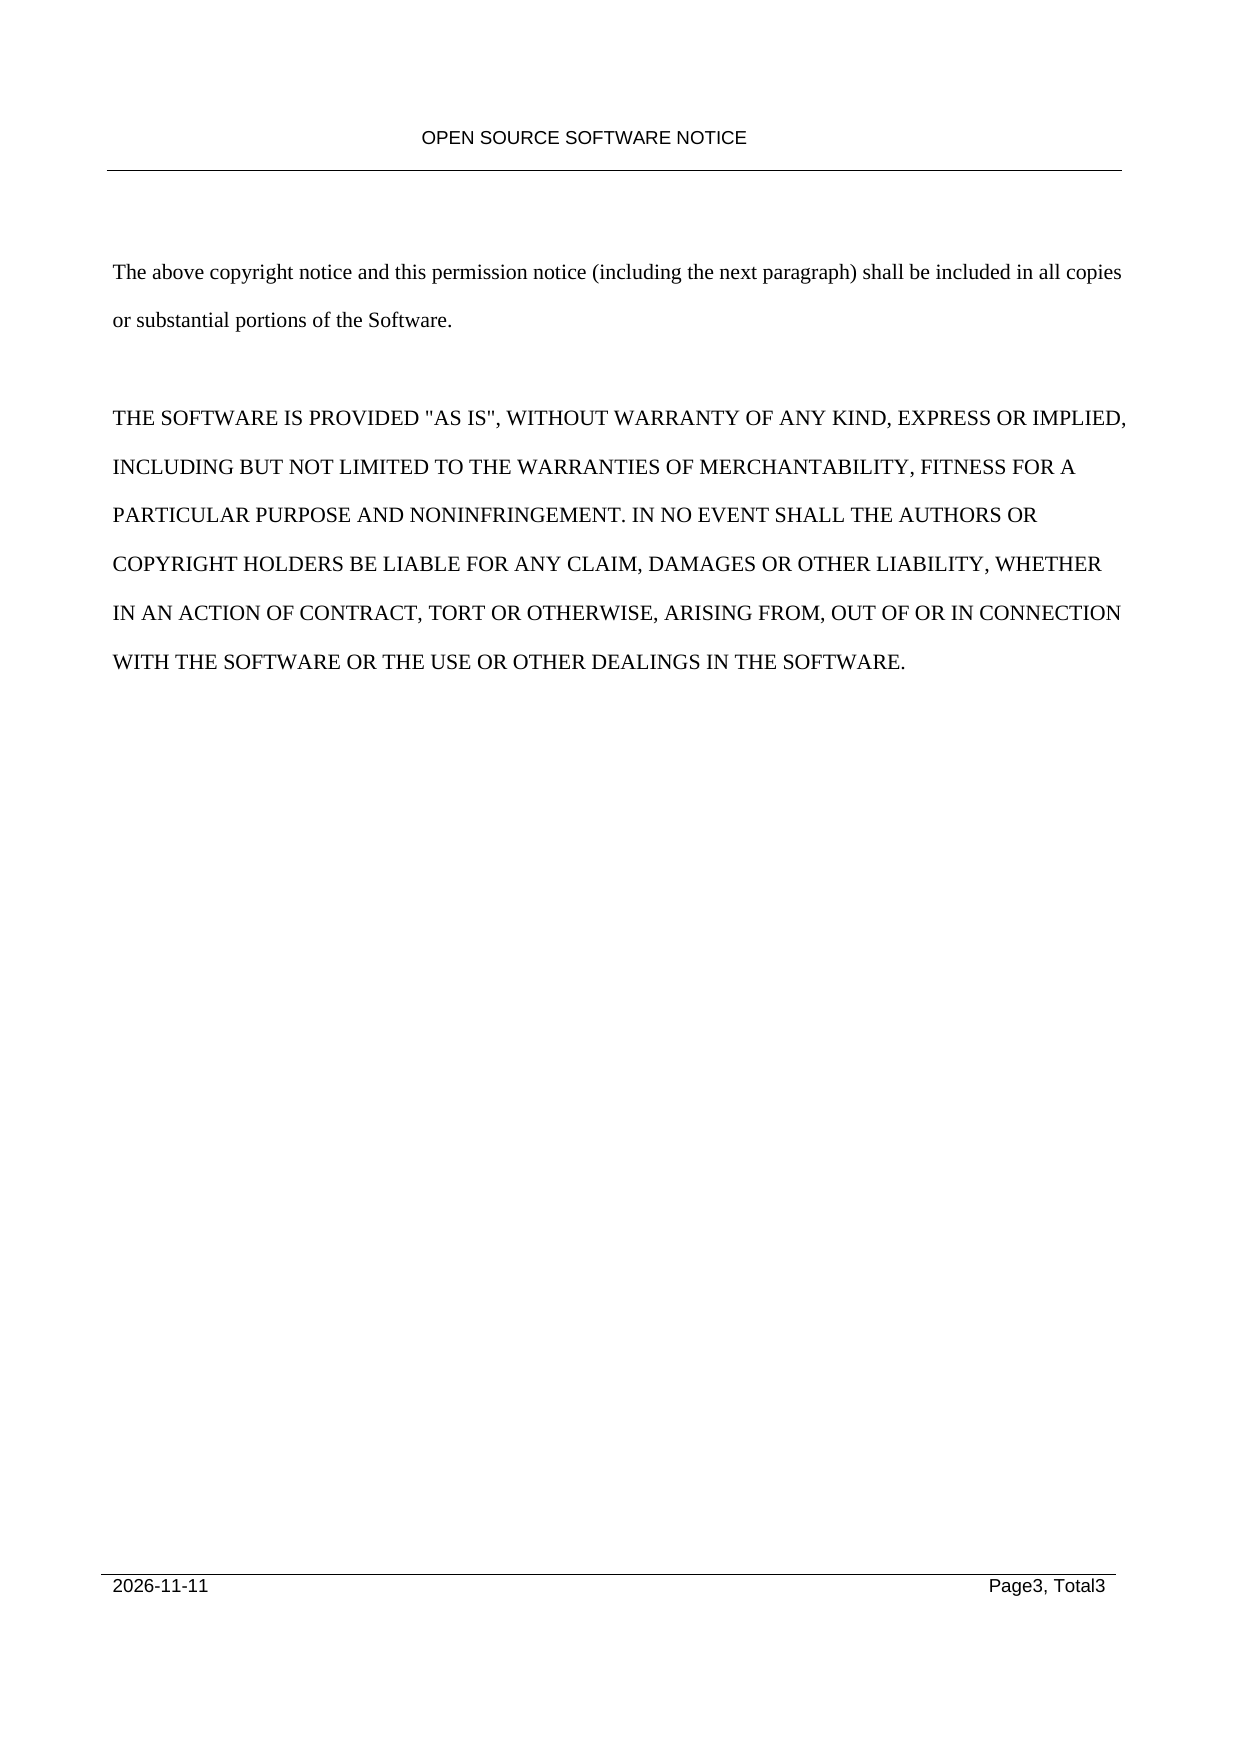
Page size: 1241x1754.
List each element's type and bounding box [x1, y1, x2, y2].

text [112, 206, 1128, 678]
